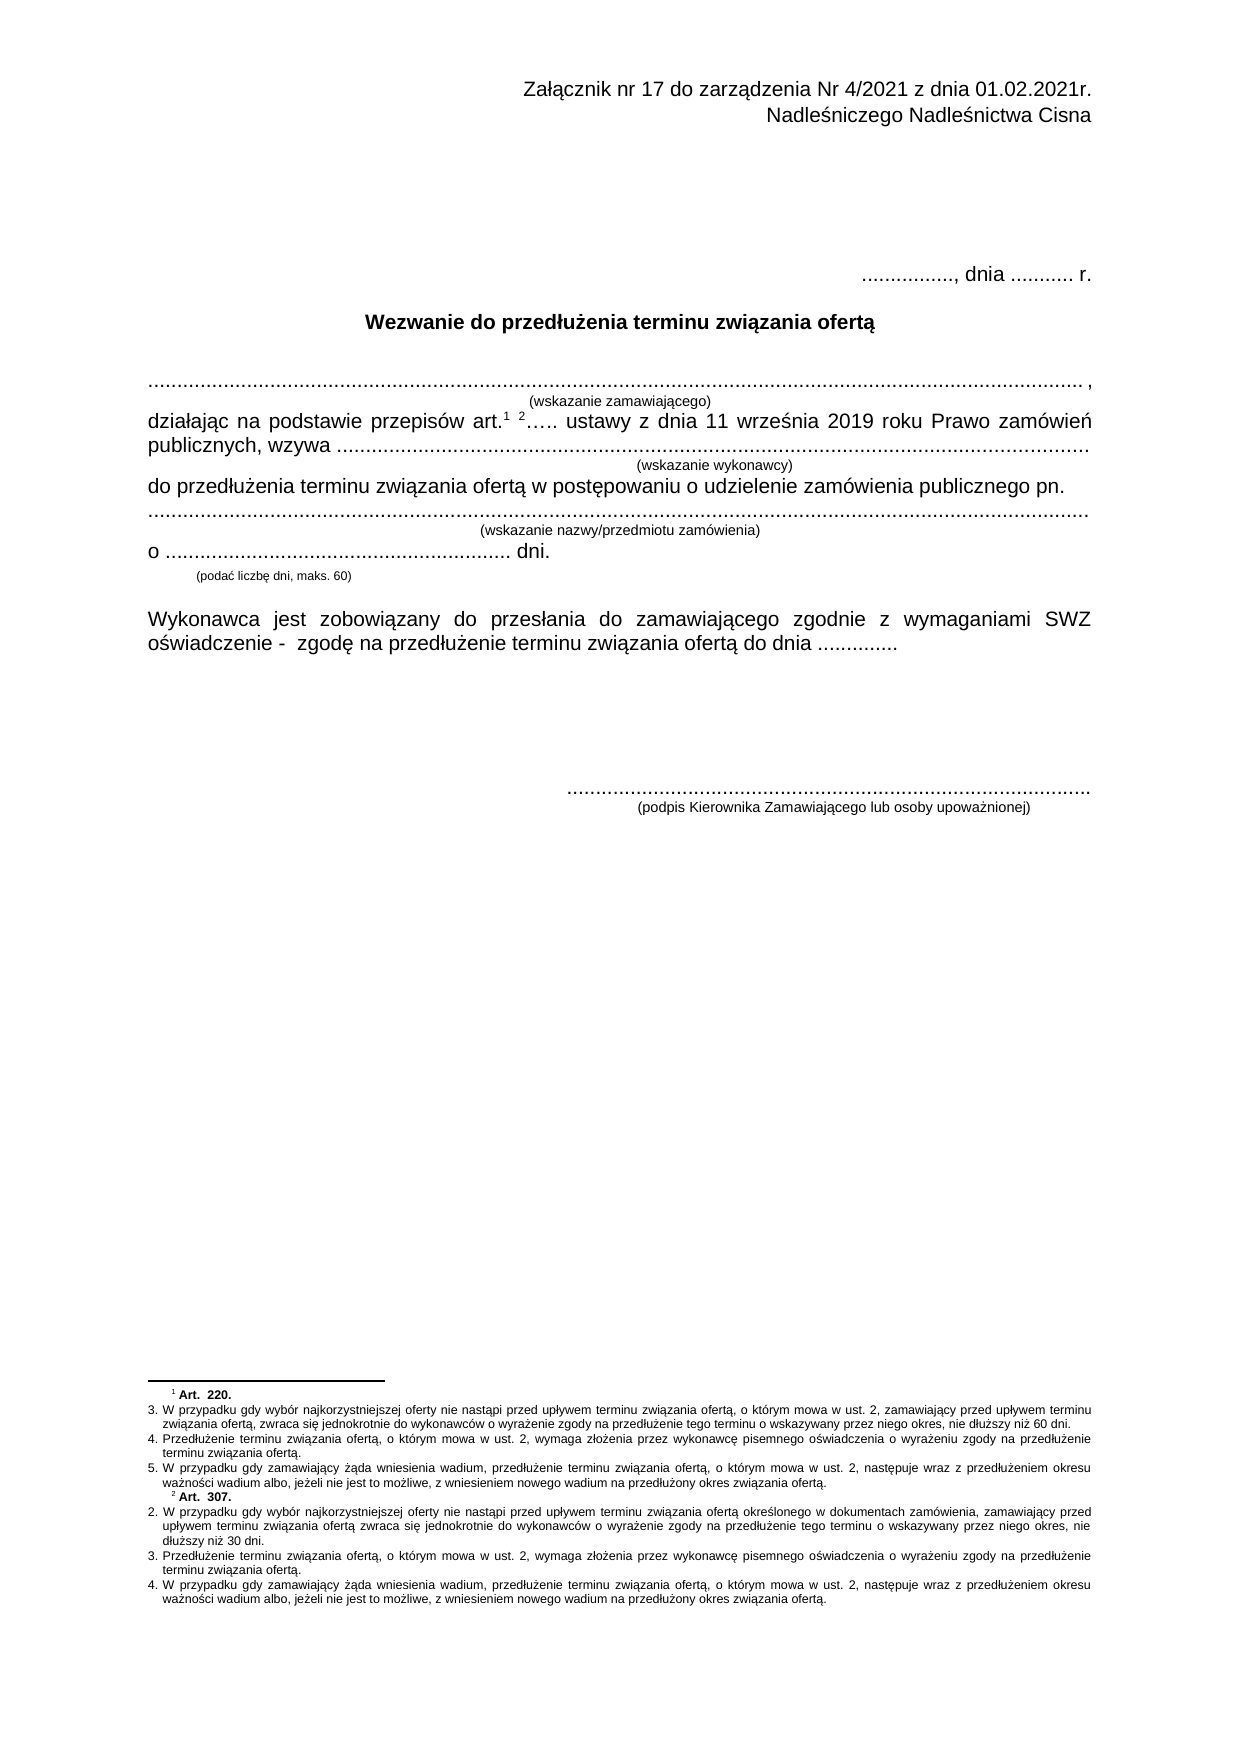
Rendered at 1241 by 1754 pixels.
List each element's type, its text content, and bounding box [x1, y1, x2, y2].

text (podać liczbę dni, maks. 60) [148, 562, 1092, 583]
text Wykonawca jest zobowiązany do przesłania do zamawiającego zgodnie z wymaganiami SWZ oświadczenie - zgodę na przedłużenie terminu związania ofertą do dnia .............. [148, 607, 1092, 655]
text do przedłużenia terminu związania ofertą w postępowaniu o udzielenie zamówienia publicznego pn. [148, 474, 1092, 498]
text działając na podstawie przepisów art. ….. ustawy z dnia 11 września 2019 roku Prawo zamówień publicznych, wzywa [148, 409, 1092, 457]
text (wskazanie zamawiającego) [148, 392, 1092, 409]
text Wezwanie do przedłużenia terminu związania ofertą [159, 310, 1081, 334]
text ................, dnia ........... r. [148, 262, 1092, 286]
text (wskazanie nazwy/przedmiotu zamówienia) [148, 522, 1092, 538]
text o ............................................................ dni. [148, 538, 1092, 562]
text , [148, 368, 1092, 392]
text (podpis Kierownika Zamawiającego lub osoby upoważnionej) [576, 798, 1092, 815]
text (wskazanie wykonawcy) [148, 457, 1092, 474]
text ........................................................................................... [148, 774, 1092, 798]
